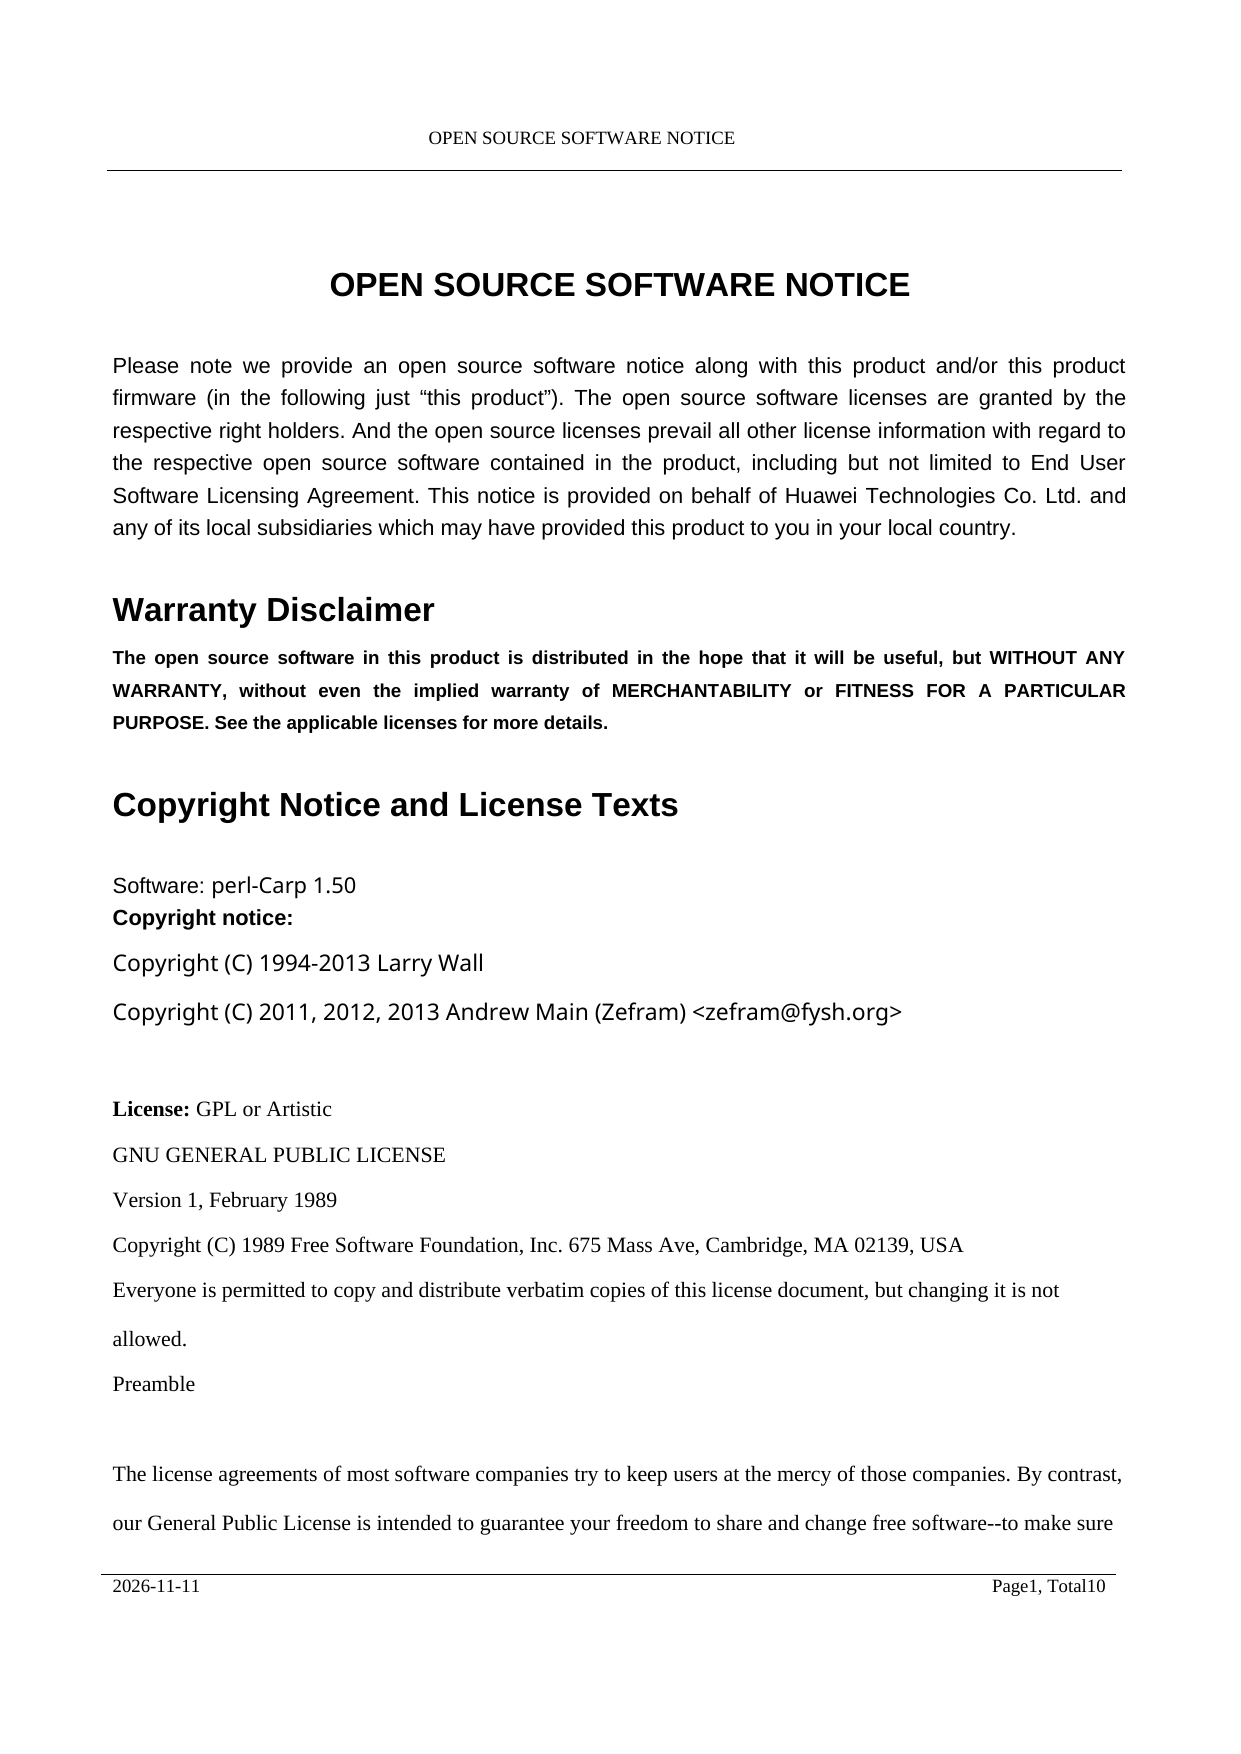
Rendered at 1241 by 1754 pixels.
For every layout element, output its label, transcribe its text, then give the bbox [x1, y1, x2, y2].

text Warranty Disclaimer [112, 576, 1128, 641]
text Copyright Notice and License Texts [112, 771, 1128, 836]
text Copyright (C) 1989 Free Software Foundation, Inc. 675 Mass Ave, Cambridge, MA 02139, USA [112, 1228, 1128, 1261]
text Copyright notice: [112, 901, 1128, 934]
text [112, 1457, 1128, 1538]
text Copyright (C) 1994-2013 Larry Wall Copyright (C) 2011, 2012, 2013 Andrew Main (Zefram) <zefram@fysh.org> [112, 947, 1128, 1077]
text Please note we provide an open source software notice along with this product and/or this product firmware (in the following just “this product”). The open source software licenses are granted by the respective right holders. And the open source licenses prevail all other license information with regard to the respective open source software contained in the product, including but not limited to End User Software Licensing Agreement. This notice is provided on behalf of Huawei Technologies Co. Ltd. and any of its local subsidiaries which may have provided this product to you in your local country. [112, 349, 1128, 544]
text The open source software in this product is distributed in the hope that it will be useful, but WITHOUT ANY WARRANTY, without even the implied warranty of MERCHANTABILITY or FITNESS FOR A PARTICULAR PURPOSE. See the applicable licenses for more details. [112, 641, 1128, 739]
text Preamble [112, 1367, 1128, 1399]
text License: GPL or Artistic [112, 1093, 1128, 1125]
text Version 1, February 1989 [112, 1183, 1128, 1216]
text Software: perl-Carp 1.50 [112, 869, 1128, 901]
text Everyone is permitted to copy and distribute verbatim copies of this license document, but changing it is not allowed. [112, 1273, 1128, 1354]
text OPEN SOURCE SOFTWARE NOTICE [112, 251, 1128, 316]
text GNU GENERAL PUBLIC LICENSE [112, 1138, 1128, 1170]
